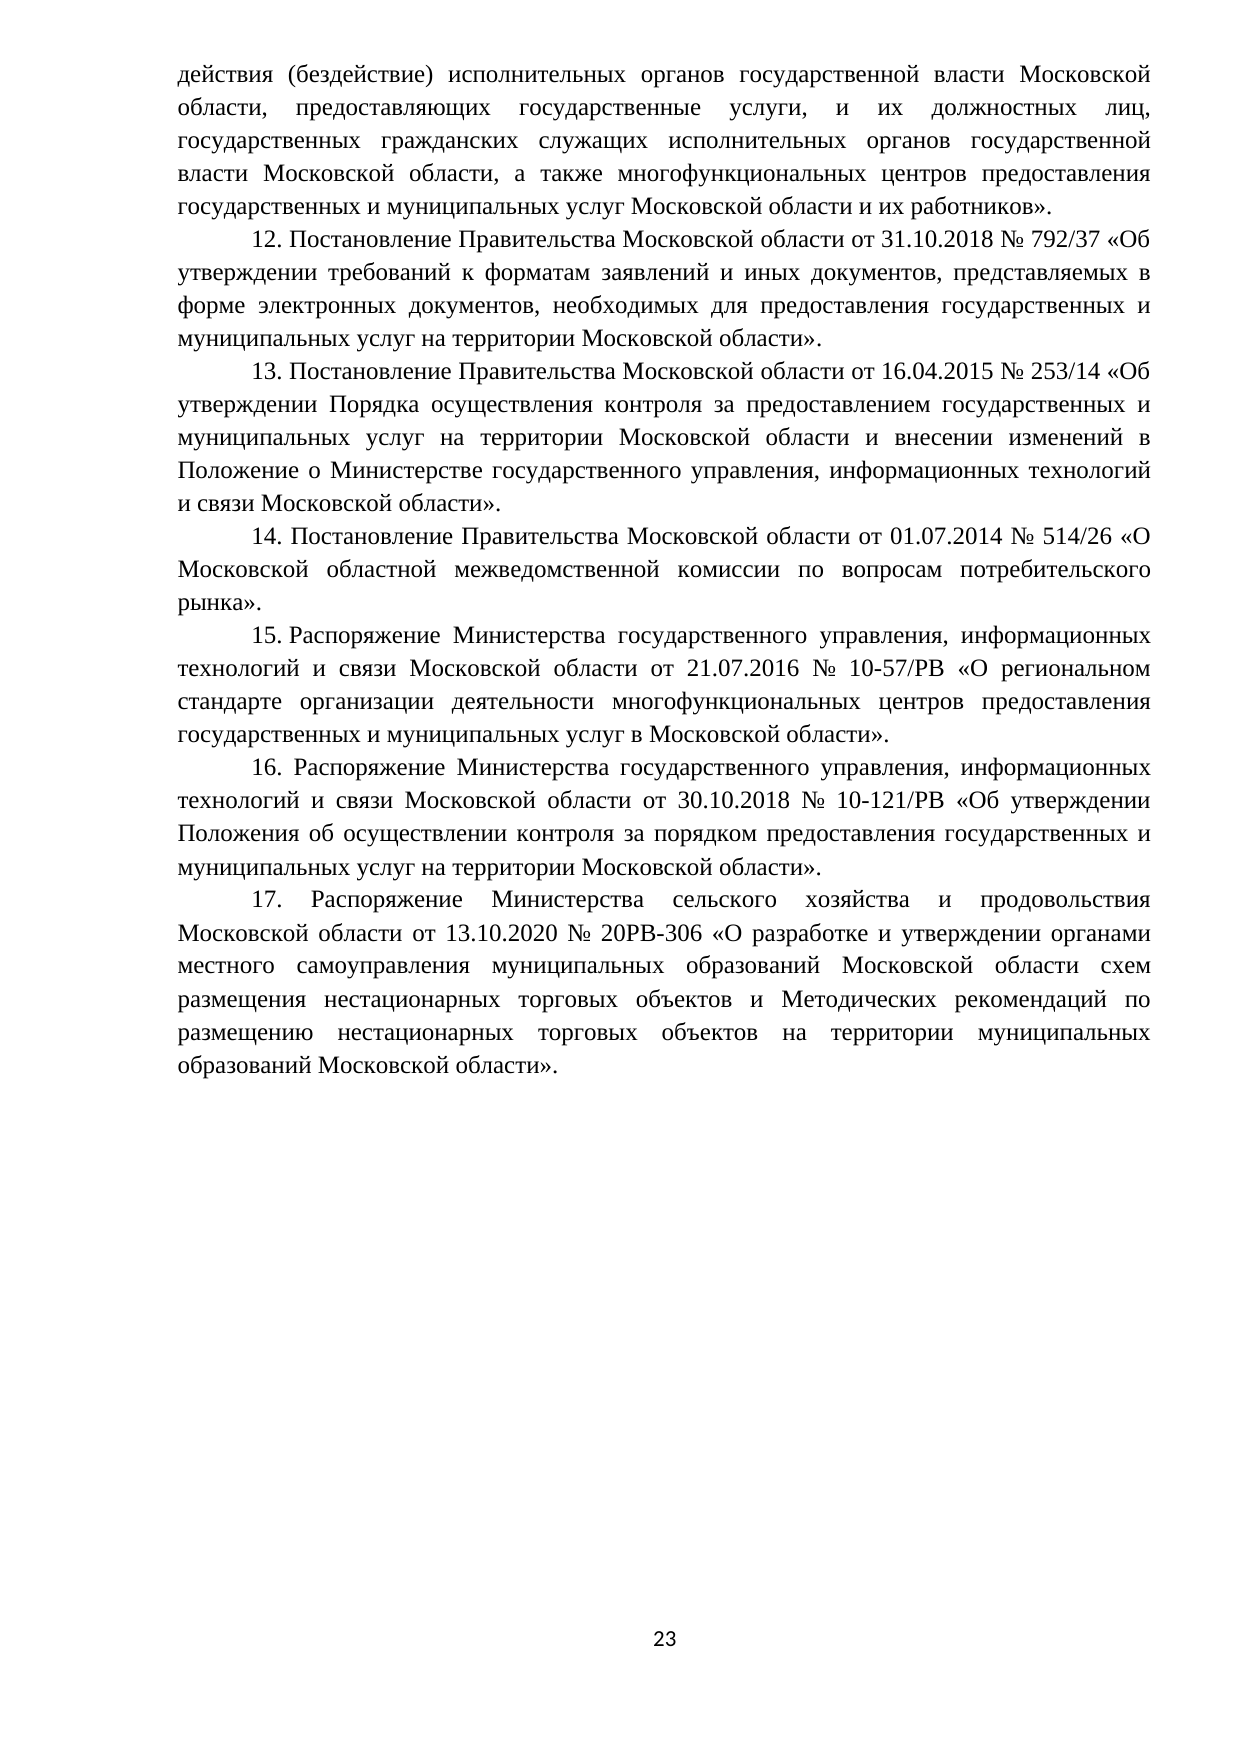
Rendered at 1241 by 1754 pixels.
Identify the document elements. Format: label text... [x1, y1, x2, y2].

text 17. Распоряжение Министерства сельского хозяйства и продовольствия Московской области от 13.10.2020 № 20РВ-306 «О разработке и утверждении органами местного самоуправления муниципальных образований Московской области схем размещения нестационарных торговых объектов и Методических рекомендаций по размещению нестационарных торговых объектов на территории муниципальных образований Московской области». [177, 884, 1152, 1078]
text 14. Постановление Правительства Московской области от 01.07.2014 № 514/26 «О Московской областной межведомственной комиссии по вопросам потребительского рынка». [177, 521, 1152, 616]
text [177, 59, 1152, 220]
text 13. Постановление Правительства Московской области от 16.04.2015 № 253/14 «Об утверждении Порядка осуществления контроля за предоставлением государственных и муниципальных услуг на территории Московской области и внесении изменений в Положение о Министерстве государственного управления, информационных технологий и связи Московской области». [177, 356, 1152, 517]
text 16. Распоряжение Министерства государственного управления, информационных технологий и связи Московской области от 30.10.2018 № 10-121/РВ «Об утверждении Положения об осуществлении контроля за порядком предоставления государственных и муниципальных услуг на территории Московской области». [177, 752, 1152, 880]
text 12. Постановление Правительства Московской области от 31.10.2018 № 792/37 «Об утверждении требований к форматам заявлений и иных документов, представляемых в форме электронных документов, необходимых для предоставления государственных и муниципальных услуг на территории Московской области». [177, 224, 1152, 352]
text 15. Распоряжение Министерства государственного управления, информационных технологий и связи Московской области от 21.07.2016 № 10-57/РВ «О региональном стандарте организации деятельности многофункциональных центров предоставления государственных и муниципальных услуг в Московской области». [177, 620, 1152, 748]
